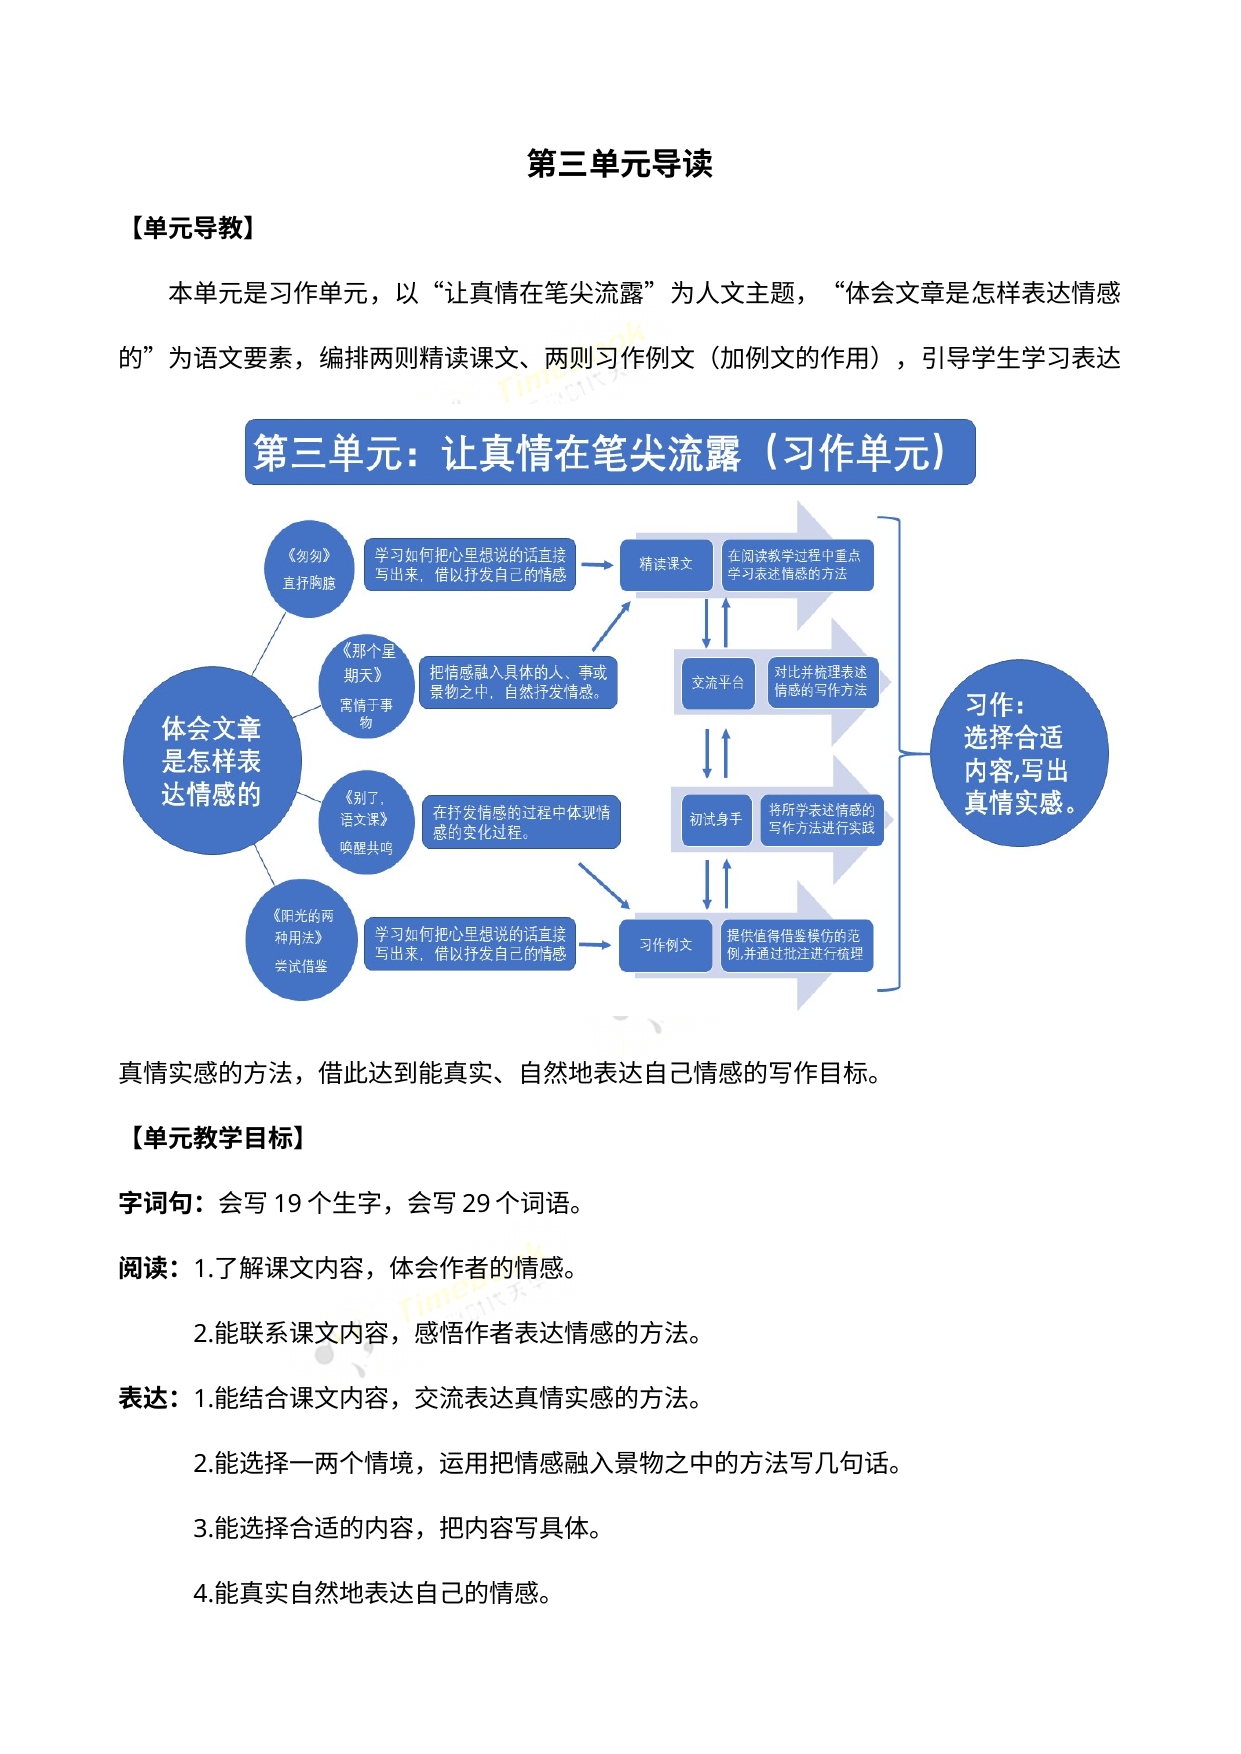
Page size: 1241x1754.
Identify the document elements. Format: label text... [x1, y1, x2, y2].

picture [110, 404, 1115, 1016]
text 字词句：会写19个生字，会写29个词语。 [118, 1169, 1122, 1234]
text 第三单元导读 [118, 129, 1122, 194]
text 2.能联系课文内容，感悟作者表达情感的方法。 [118, 1299, 1122, 1364]
text 2.能选择一两个情境，运用把情感融入景物之中的方法写几句话。 [118, 1429, 1122, 1494]
text 【单元导教】 [118, 194, 1122, 259]
text 4.能真实自然地表达自己的情感。 [118, 1559, 1122, 1624]
text 【单元教学目标】 [118, 1104, 1122, 1169]
text 表达：1.能结合课文内容，交流表达真情实感的方法。 [118, 1364, 1122, 1429]
text 3.能选择合适的内容，把内容写具体。 [118, 1494, 1122, 1559]
text 阅读：1.了解课文内容，体会作者的情感。 [118, 1234, 1122, 1299]
